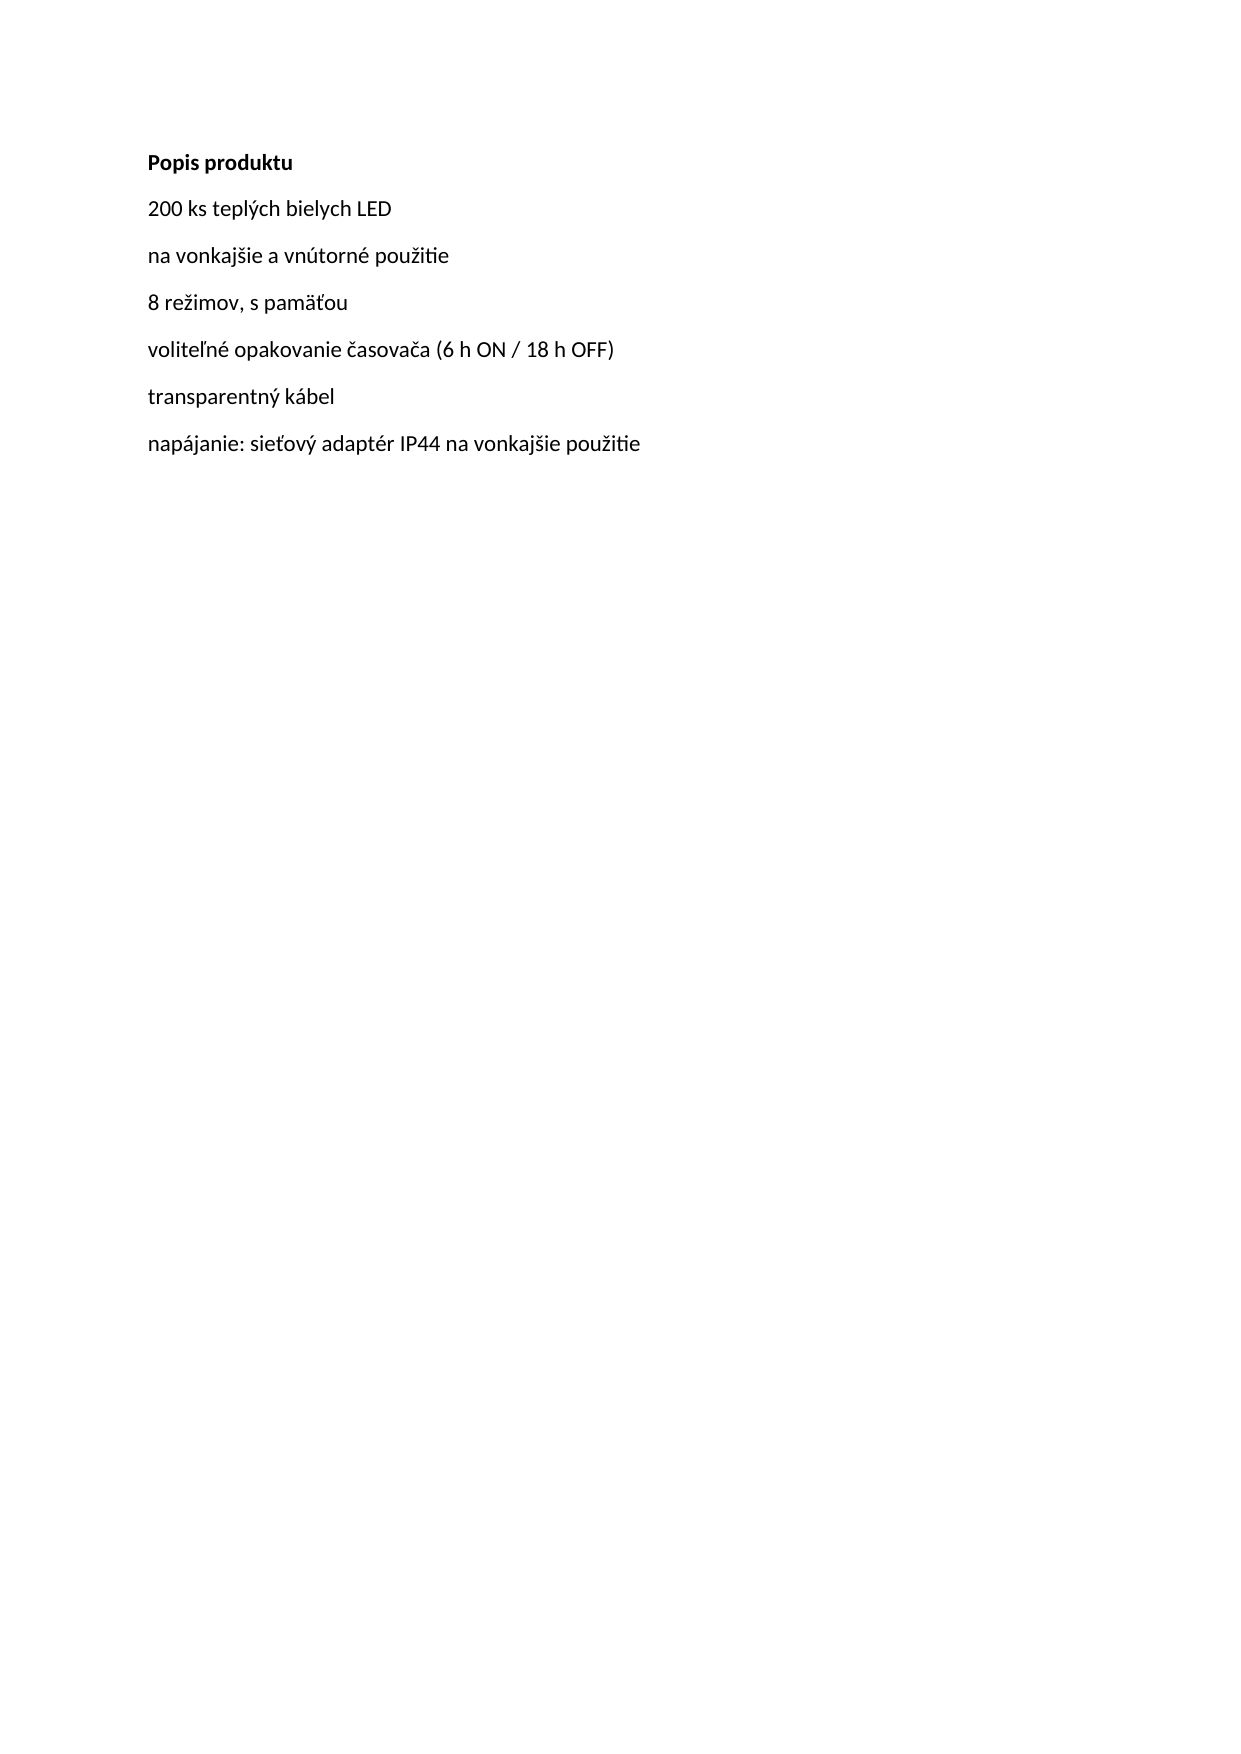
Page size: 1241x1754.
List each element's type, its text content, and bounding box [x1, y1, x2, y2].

text 8 režimov, s pamäťou [148, 288, 1093, 316]
text Popis produktu [148, 148, 1093, 176]
text 200 ks teplých bielych LED [148, 194, 1093, 222]
text voliteľné opakovanie časovača (6 h ON / 18 h OFF) [148, 335, 1093, 363]
text napájanie: sieťový adaptér IP44 na vonkajšie použitie [148, 429, 1093, 457]
text transparentný kábel [148, 382, 1093, 410]
text na vonkajšie a vnútorné použitie [148, 241, 1093, 269]
